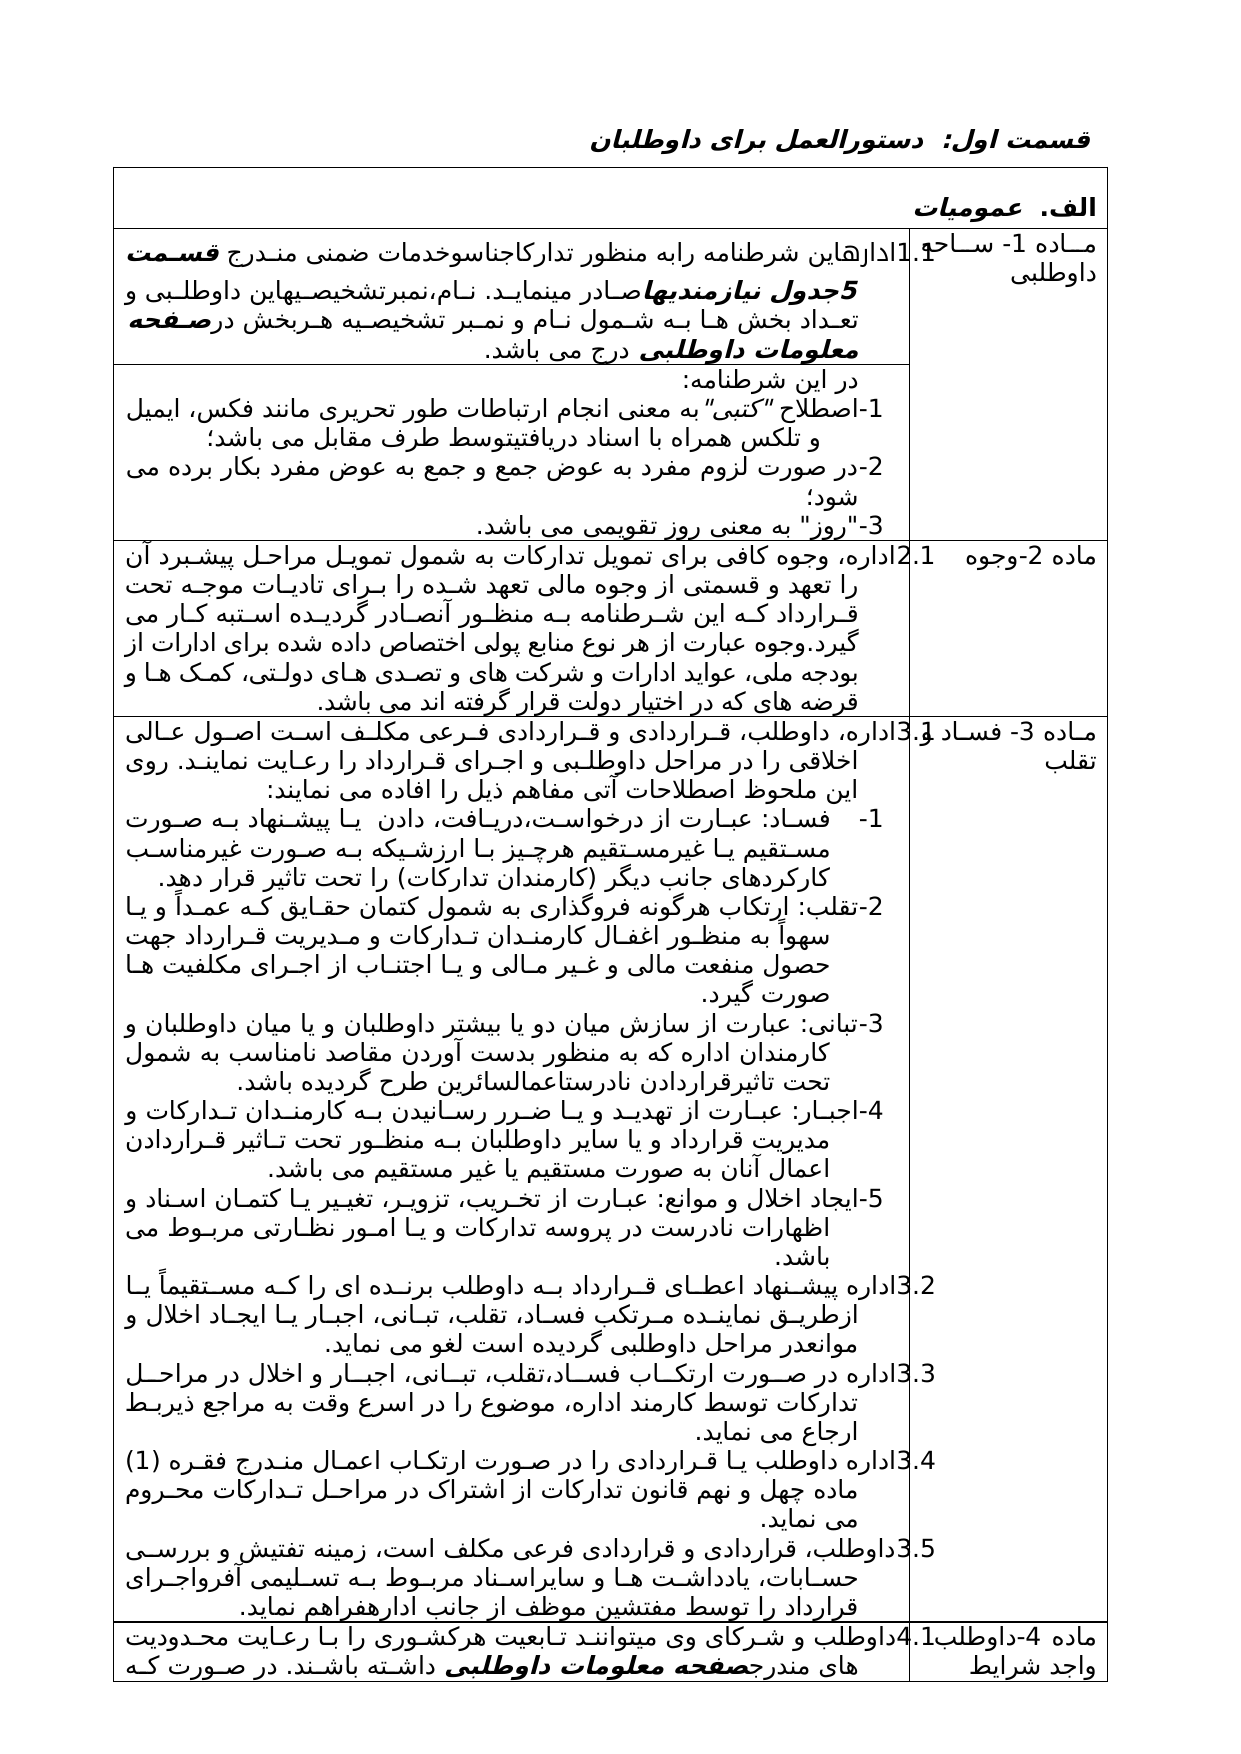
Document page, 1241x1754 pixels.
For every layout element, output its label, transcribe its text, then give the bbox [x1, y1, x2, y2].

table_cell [910, 1623, 1107, 1681]
table_cell اداره، وجوه کافی برای تمویل تدارکات به شمول تمویل مراحل پیشبرد آن را تعهد و قسمتی از وجوه مالی تعهد شده را برای تادیات موجه تحت قرارداد که این شرطنامه به منظور آنصادر گردیده استبه کار می گیرد.وجوه عبارت از هر نوع منابع پولی اختصاص داده شده برای ادارات از بودجه ملی، عواید ادارات و شرکت های و تصدی های دولتی، کمک ها و قرضه های که در اختیار دولت قرار گرفته اند می باشد. [114, 541, 909, 716]
table_cell ماده 2-وجوه [910, 541, 1107, 716]
table_header الف. عمومیات [114, 168, 1107, 228]
table_cell ماده 3- فساد و تقلب [910, 717, 1107, 1621]
table_cell در این شرطنامه: اصطلاح "کتبی"به معنی انجام ارتباطات طور تحریری مانند فکس، ایمیل و تلکس همراه با اسناد دریافتیتوسط طرف مقابل می باشد؛ در صورت لزوم مفرد به عوض جمع و جمع به عوض مفرد بکار برده می شود؛ "روز" به معنی روز تقویمی می باشد. [114, 365, 909, 540]
table_cell ماده 1- ساحه داوطلبی [910, 229, 1107, 540]
table_cell اداره، داوطلب، قراردادی و قراردادی فرعی مکلف است اصول عالی اخلاقی را در مراحل داوطلبی و اجرای قرارداد را رعایت نمایند. روی این ملحوظ اصطلاحات آتی مفاهم ذیل را افاده می نمایند: فساد: عبارت از درخواست،دریافت، دادن یا پیشنهاد به صورت مستقیم یا غیرمستقیم هرچیز با ارزشیکه به صورت غیرمناسب کارکردهای جانب دیگر (کارمندان تدارکات) را تحت تاثیر قرار دهد. تقلب: ارتکاب هرگونه فروگذاری به شمول کتمان حقایق که عمداً و یا سهواً به منظور اغفال کارمندان تدارکات و مدیریت قرارداد جهت حصول منفعت مالی و غیر مالی و یا اجتناب از اجرای مکلفیت ها صورت گیرد. تبانی: عبارت از سازش میان دو یا بیشتر داوطلبان و یا میان داوطلبان و کارمندان اداره که به منظور بدست آوردن مقاصد نامناسب به شمول تحت تاثیرقراردادن نادرستاعمالسائرین طرح گردیده باشد. اجبار: عبارت از تهدید و یا ضرر رسانیدن به کارمندان تدارکات و مدیریت قرارداد و یا سایر داوطلبان به منظور تحت تاثیر قراردادن اعمال آنان به صورت مستقیم یا غیر مستقیم می باشد. ایجاد اخلال و موانع: عبارت از تخریب، تزویر، تغییر یا کتمان اسناد و اظهارات نادرست در پروسه تدارکات و یا امور نظارتی مربوط می باشد. اداره پیشنهاد اعطای قرارداد به داوطلب برنده ای را که مستقیماً یا ازطریق نماینده مرتکب فساد، تقلب، تبانی، اجبار یا ایجاد اخلال و موانعدر مراحل داوطلبی گردیده است لغو می نماید. اداره در صورت ارتکاب فساد،تقلب، تبانی، اجبار و اخلال در مراحل تدارکات توسط کارمند اداره، موضوع را در اسرع وقت به مراجع ذیربط ارجاع می نماید. اداره داوطلب یا قراردادی را در صورت ارتکاب اعمال مندرج فقره (1) ماده چهل و نهم قانون تدارکات از اشتراک در مراحل تدارکات محروم می نماید. داوطلب، قراردادی و قراردادی فرعی مکلف است، زمینه تفتیش و بررسی حسابات، یادداشت ها و سایراسناد مربوط به تسلیمی آفرواجرای قرارداد را توسط مفتشین موظف از جانب ادارهفراهم نماید. [114, 717, 909, 1621]
subtitle قسمت اول: دستورالعمل برای داوطلبان [131, 125, 1090, 154]
table_cell ادارهاین شرطنامه رابه منظور تدارکاجناسوخدمات ضمنی مندرج قسمت 5جدول نیازمندیهاصادر مینماید. نام،نمبرتشخیصیهاین داوطلبی و تعداد بخش ها به شمول نام و نمبر تشخیصیه هربخش درصفحه معلومات داوطلبی درج می باشد. [114, 229, 909, 364]
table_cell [114, 1623, 909, 1681]
